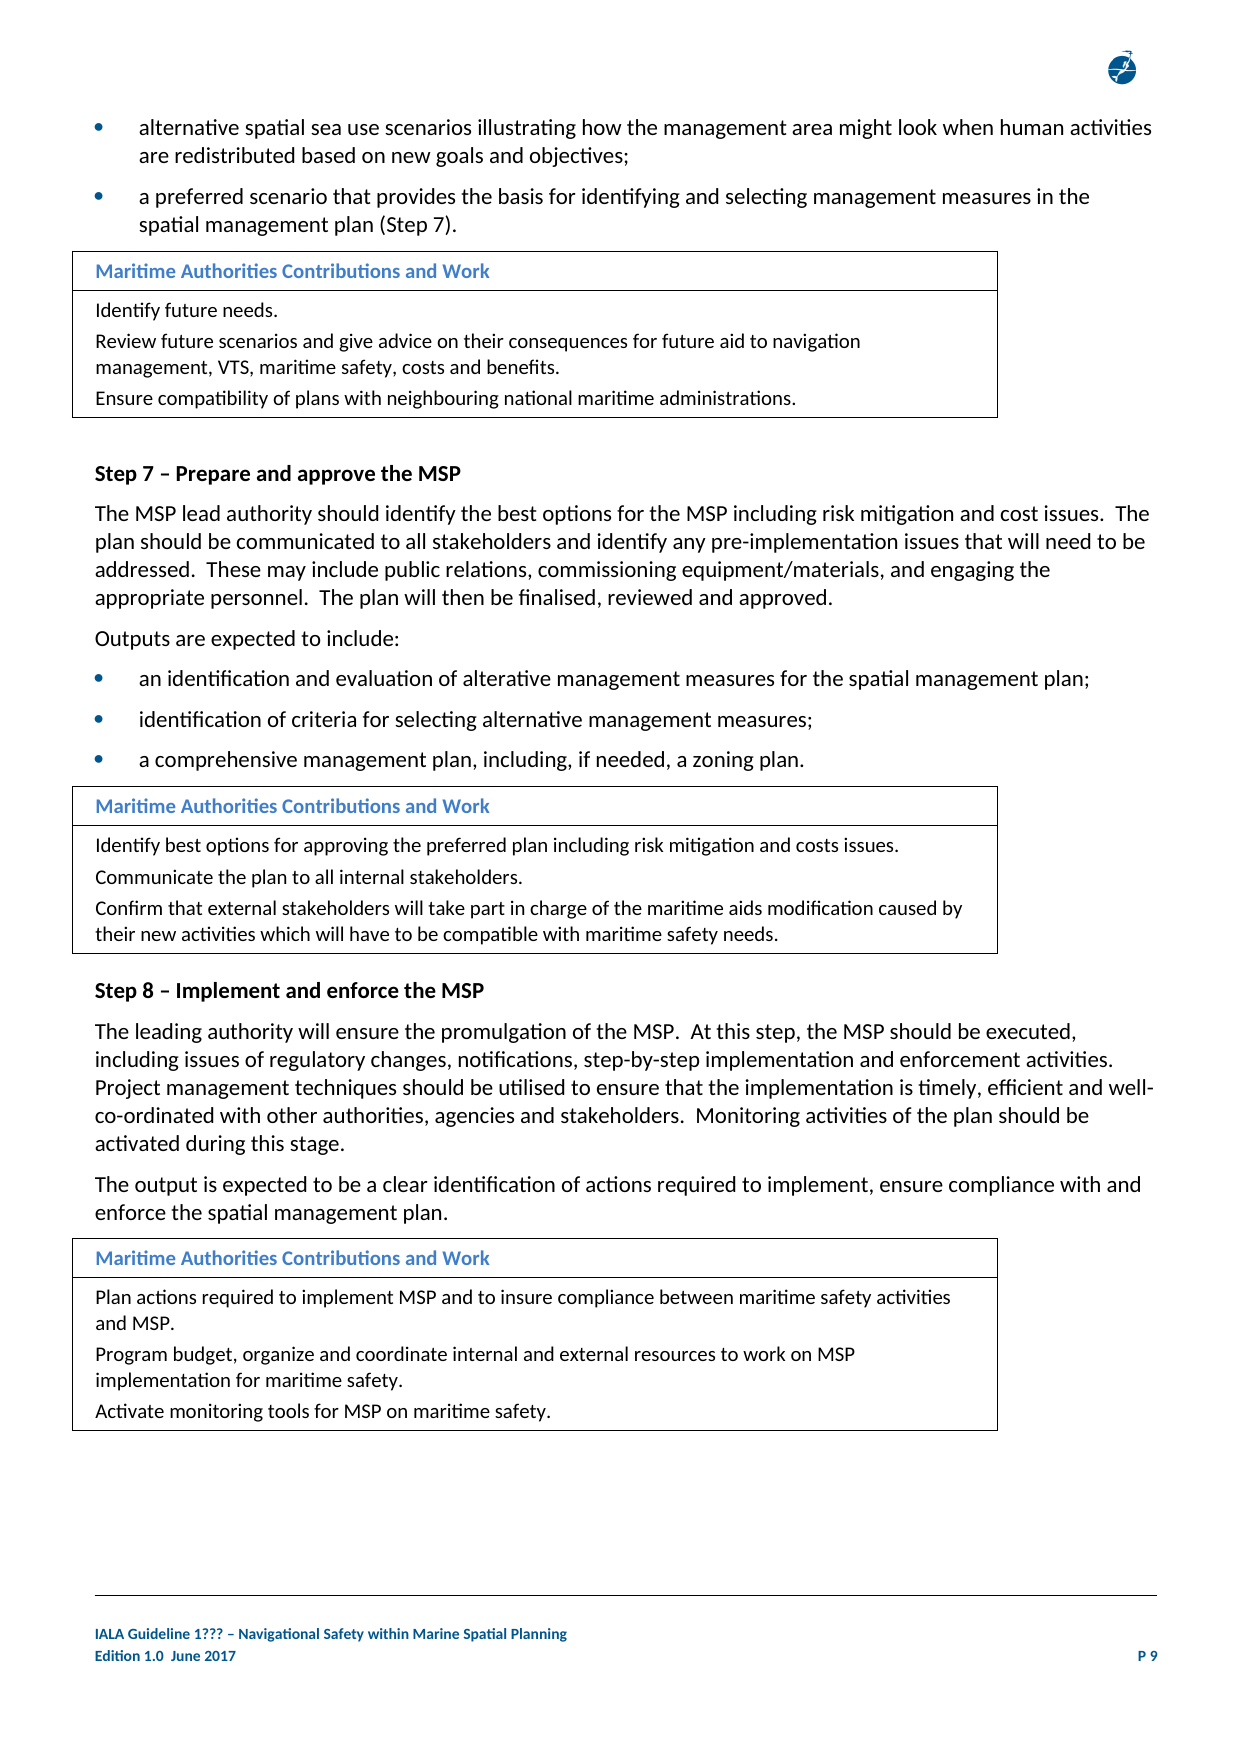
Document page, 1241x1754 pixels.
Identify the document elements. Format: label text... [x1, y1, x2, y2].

text alternative spatial sea use scenarios illustrating how the management area might look when human activities are redistributed based on new goals and objectives; [94, 113, 1157, 169]
text identification of criteria for selecting alternative management measures; [94, 705, 1157, 733]
picture [1077, 0, 1196, 119]
table_header Maritime Authorities Contributions and Work [73, 252, 997, 289]
text Step 8 – Implement and enforce the MSP [94, 977, 1157, 1005]
text a comprehensive management plan, including, if needed, a zoning plan. [94, 746, 1157, 773]
table_cell Plan actions required to implement MSP and to insure compliance between maritime safety activities and MSP. Program budget, organize and coordinate internal and external resources to work on MSP implementation for maritime safety. Activate monitoring tools for MSP on maritime safety. [73, 1278, 997, 1430]
table_header Maritime Authorities Contributions and Work [73, 787, 997, 825]
text The MSP lead authority should identify the best options for the MSP including risk mitigation and cost issues. The plan should be communicated to all stakeholders and identify any pre-implementation issues that will need to be addressed. These may include public relations, commissioning equipment/materials, and engaging the appropriate personnel. The plan will then be finalised, reviewed and approved. [94, 499, 1157, 611]
text Outputs are expected to include: [94, 624, 1157, 652]
text Step 7 – Prepare and approve the MSP [94, 459, 1157, 487]
text an identification and evaluation of alterative management measures for the spatial management plan; [94, 664, 1157, 692]
table_cell Identify future needs. Review future scenarios and give advice on their consequences for future aid to navigation management, VTS, maritime safety, costs and benefits. Ensure compatibility of plans with neighbouring national maritime administrations. [73, 291, 997, 417]
table_cell Identify best options for approving the preferred plan including risk mitigation and costs issues. Communicate the plan to all internal stakeholders. Confirm that external stakeholders will take part in charge of the maritime aids modification caused by their new activities which will have to be compatible with maritime safety needs. [73, 826, 997, 953]
text The leading authority will ensure the promulgation of the MSP. At this step, the MSP should be executed, including issues of regulatory changes, notifications, step-by-step implementation and enforcement activities. Project management techniques should be utilised to ensure that the implementation is timely, efficient and well-co-ordinated with other authorities, agencies and stakeholders. Monitoring activities of the plan should be activated during this stage. [94, 1017, 1157, 1157]
text The output is expected to be a clear identification of actions required to implement, ensure compliance with and enforce the spatial management plan. [94, 1170, 1157, 1226]
table_header Maritime Authorities Contributions and Work [73, 1239, 997, 1277]
text a preferred scenario that provides the basis for identifying and selecting management measures in the spatial management plan (Step 7). [94, 182, 1157, 238]
